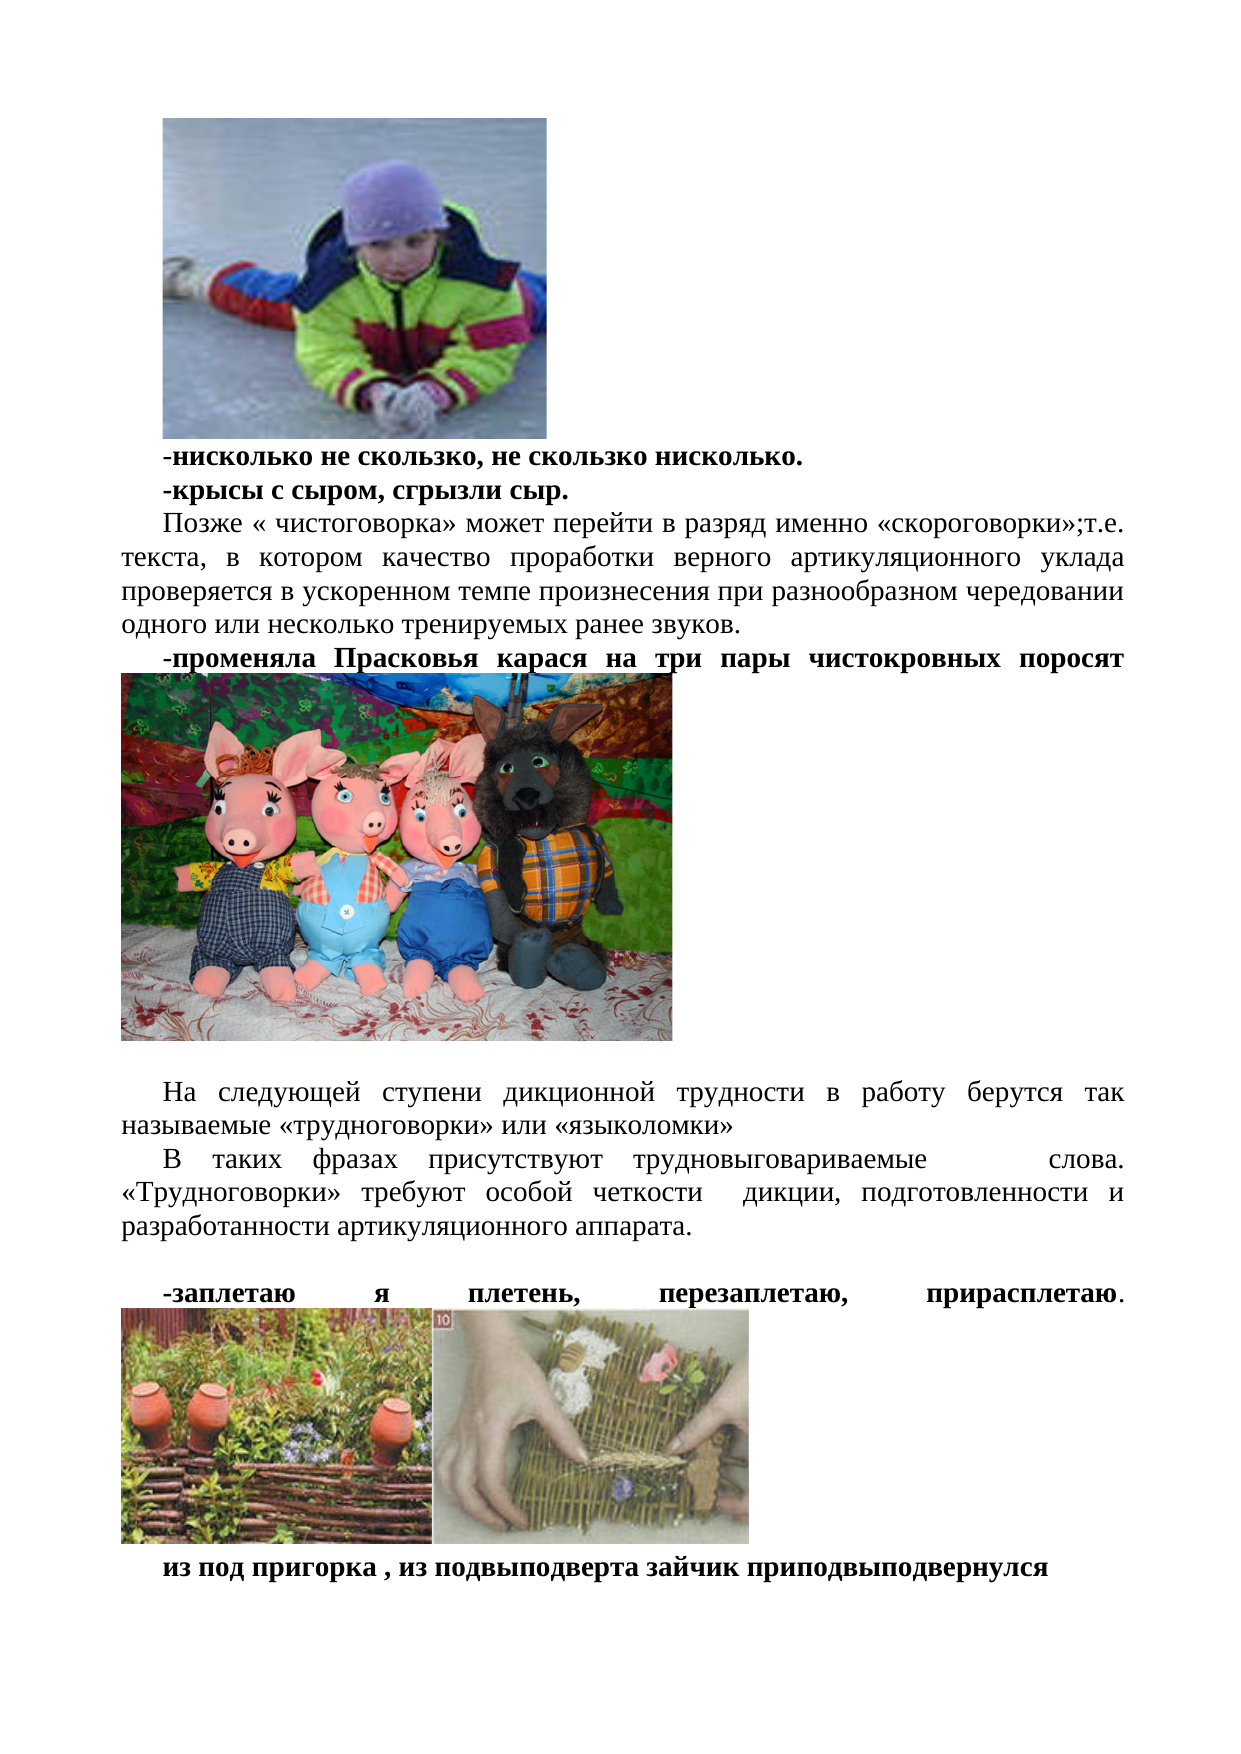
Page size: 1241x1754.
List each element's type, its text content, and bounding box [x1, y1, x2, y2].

text -крысы с сыром, сгрызли сыр. [121, 472, 1125, 506]
picture [121, 673, 673, 1041]
picture [162, 118, 547, 439]
picture [121, 1308, 749, 1544]
text из под пригорка , из подвыподверта зайчик приподвыподвернулся [121, 1549, 1125, 1583]
text Позже « чистоговорка» может перейти в разряд именно «скороговорки»;т.е. текста, в котором качество проработки верного артикуляционного уклада проверяется в ускоренном темпе произнесения при разнообразном чередовании одного или несколько тренируемых ранее звуков. [121, 506, 1125, 640]
text На следующей ступени дикционной трудности в работу берутся так называемые «трудноговорки» или «языколомки» [121, 1074, 1125, 1141]
text В таких фразах присутствуют трудновыговариваемые слова. «Трудноговорки» требуют особой четкости дикции, подготовленности и разработанности артикуляционного аппарата. [121, 1141, 1125, 1242]
text -нисколько не скользко, не скользко нисколько. [121, 438, 1125, 472]
